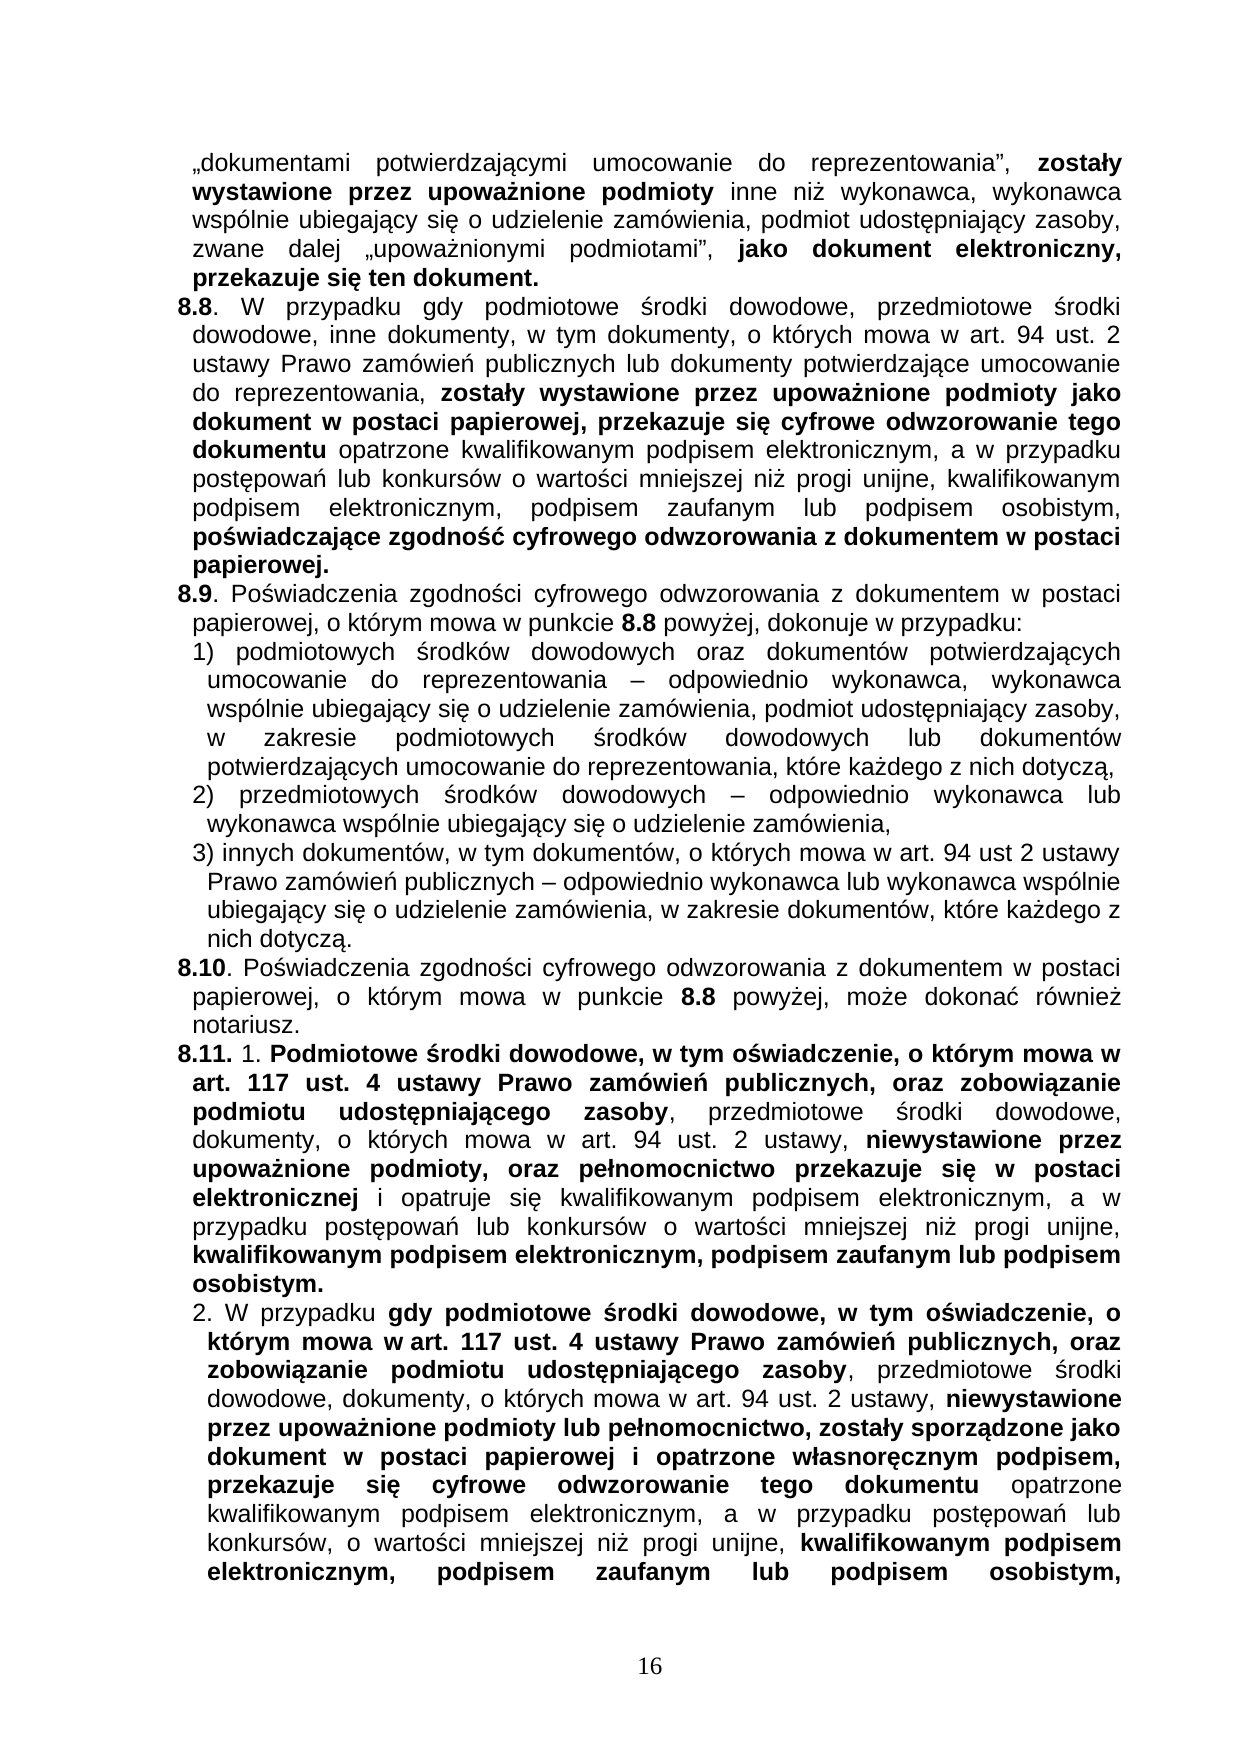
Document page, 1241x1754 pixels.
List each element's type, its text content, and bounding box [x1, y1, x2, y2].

text 1) podmiotowych środków dowodowych oraz dokumentów potwierdzających umocowanie do reprezentowania – odpowiednio wykonawca, wykonawca wspólnie ubiegający się o udzielenie zamówienia, podmiot udostępniający zasoby, w zakresie podmiotowych środków dowodowych lub dokumentów potwierdzających umocowanie do reprezentowania, które każdego z nich dotyczą, [192, 636, 1122, 780]
text 8.10. Poświadczenia zgodności cyfrowego odwzorowania z dokumentem w postaci papierowej, o którym mowa w punkcie 8.8 powyżej, może dokonać również notariusz. [177, 953, 1122, 1039]
text 3) innych dokumentów, w tym dokumentów, o których mowa w art. 94 ust 2 ustawy Prawo zamówień publicznych – odpowiednio wykonawca lub wykonawca wspólnie ubiegający się o udzielenie zamówienia, w zakresie dokumentów, które każdego z nich dotyczą. [192, 838, 1122, 953]
text 2) przedmiotowych środków dowodowych – odpowiednio wykonawca lub wykonawca wspólnie ubiegający się o udzielenie zamówienia, [192, 780, 1122, 838]
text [192, 1298, 1122, 1585]
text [177, 148, 1122, 291]
text 8.8. W przypadku gdy podmiotowe środki dowodowe, przedmiotowe środki dowodowe, inne dokumenty, w tym dokumenty, o których mowa w art. 94 ust. 2 ustawy Prawo zamówień publicznych lub dokumenty potwierdzające umocowanie do reprezentowania, zostały wystawione przez upoważnione podmioty jako dokument w postaci papierowej, przekazuje się cyfrowe odwzorowanie tego dokumentu opatrzone kwalifikowanym podpisem elektronicznym, a w przypadku postępowań lub konkursów o wartości mniejszej niż progi unijne, kwalifikowanym podpisem elektronicznym, podpisem zaufanym lub podpisem osobistym, poświadczające zgodność cyfrowego odwzorowania z dokumentem w postaci papierowej. [177, 291, 1122, 579]
text 8.11. 1. Podmiotowe środki dowodowe, w tym oświadczenie, o którym mowa w art. 117 ust. 4 ustawy Prawo zamówień publicznych, oraz zobowiązanie podmiotu udostępniającego zasoby, przedmiotowe środki dowodowe, dokumenty, o których mowa w art. 94 ust. 2 ustawy, niewystawione przez upoważnione podmioty, oraz pełnomocnictwo przekazuje się w postaci elektronicznej i opatruje się kwalifikowanym podpisem elektronicznym, a w przypadku postępowań lub konkursów o wartości mniejszej niż progi unijne, kwalifikowanym podpisem elektronicznym, podpisem zaufanym lub podpisem osobistym. [177, 1039, 1122, 1298]
text 8.9. Poświadczenia zgodności cyfrowego odwzorowania z dokumentem w postaci papierowej, o którym mowa w punkcie 8.8 powyżej, dokonuje w przypadku: [177, 579, 1122, 636]
